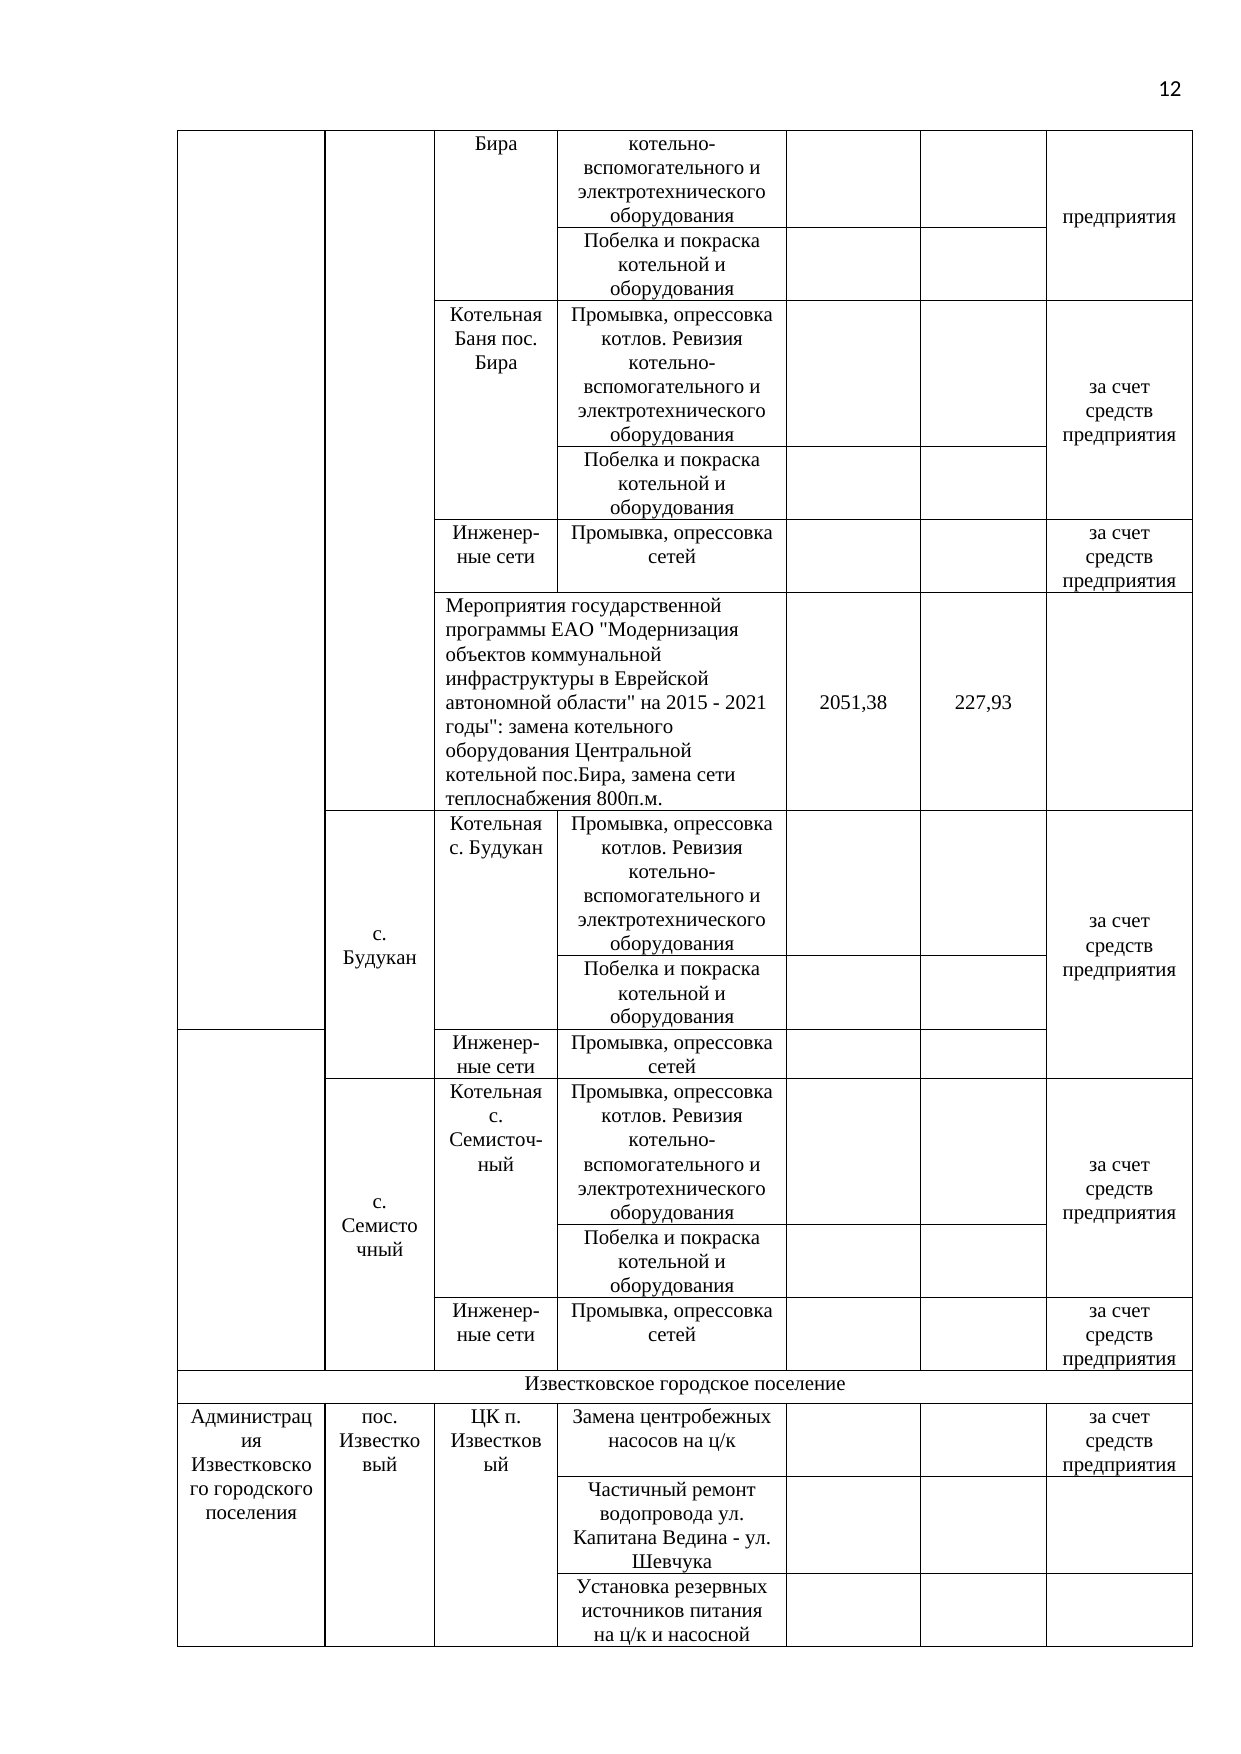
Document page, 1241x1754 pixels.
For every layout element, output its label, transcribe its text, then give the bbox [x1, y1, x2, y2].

table_cell за счет средств предприятия [1047, 1404, 1192, 1476]
table_cell Промывка, опрессовка сетей [558, 1030, 786, 1078]
table_cell за счет средств предприятия [1047, 301, 1192, 519]
table_cell ЦК п. Известковый [435, 1404, 557, 1646]
table_cell Промывка, опрессовка сетей [558, 1298, 786, 1370]
table_cell [787, 301, 920, 446]
table_cell [921, 228, 1046, 300]
table_cell [787, 1477, 920, 1573]
table_cell Промывка, опрессовка котлов. Ревизия котельно-вспомогательного и электротехнического оборудования [558, 811, 786, 955]
table_cell [921, 447, 1046, 519]
table_cell [921, 1030, 1046, 1078]
table_cell [921, 1079, 1046, 1224]
table_cell с. Будукан [326, 811, 434, 1078]
table_cell [787, 1030, 920, 1078]
table_cell 227,93 [921, 593, 1046, 810]
table_cell [921, 1298, 1046, 1370]
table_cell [558, 228, 786, 300]
table_cell [1047, 1477, 1192, 1573]
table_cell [1047, 131, 1192, 300]
table_cell Инженер-ные сети [435, 1030, 557, 1078]
table_cell Котельная Баня пос. Бира [435, 301, 557, 519]
table_cell [787, 228, 920, 300]
table_cell Частичный ремонт водопровода ул. Капитана Ведина - ул. Шевчука [558, 1477, 786, 1573]
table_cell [558, 1574, 786, 1646]
table_cell [787, 1225, 920, 1297]
table_cell [921, 1574, 1046, 1646]
table_cell за счет средств предприятия [1047, 1079, 1192, 1297]
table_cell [435, 131, 557, 300]
table_cell [921, 520, 1046, 592]
table_cell [921, 1477, 1046, 1573]
table_cell [787, 447, 920, 519]
table_cell Котельная с. Семисточ-ный [435, 1079, 557, 1297]
table_cell 2051,38 [787, 593, 920, 810]
table_cell за счет средств предприятия [1047, 520, 1192, 592]
table_cell [921, 131, 1046, 227]
table_cell [787, 956, 920, 1028]
table_cell Инженер-ные сети [435, 1298, 557, 1370]
table_cell Побелка и покраска котельной и оборудования [558, 447, 786, 519]
table_cell за счет средств предприятия [1047, 811, 1192, 1078]
table_cell Замена центробежных насосов на ц/к [558, 1404, 786, 1476]
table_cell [558, 131, 786, 227]
table_cell [787, 1079, 920, 1224]
table_cell [787, 131, 920, 227]
table_cell с. Семисточный [326, 1079, 434, 1370]
table_cell Известковское городское поселение [178, 1371, 1192, 1402]
table_cell [787, 520, 920, 592]
table_cell [921, 1404, 1046, 1476]
table_cell [921, 956, 1046, 1028]
table_cell Побелка и покраска котельной и оборудования [558, 956, 786, 1028]
table_cell [787, 1574, 920, 1646]
table_cell [1047, 1574, 1192, 1646]
table_cell Котельная с. Будукан [435, 811, 557, 1028]
table_cell Инженер-ные сети [435, 520, 557, 592]
table_cell Промывка, опрессовка котлов. Ревизия котельно-вспомогательного и электротехнического оборудования [558, 1079, 786, 1224]
table_cell Администрация Известковского городского поселения [178, 1404, 324, 1646]
table_cell пос. Известковый [326, 1404, 434, 1646]
table_cell Мероприятия государственной программы ЕАО "Модернизация объектов коммунальной инфраструктуры в Еврейской автономной области" на 2015 - 2021 годы": замена котельного оборудования Центральной котельной пос.Бира, замена сети теплоснабжения 800п.м. [435, 593, 786, 810]
table_cell Промывка, опрессовка котлов. Ревизия котельно-вспомогательного и электротехнического оборудования [558, 301, 786, 446]
table_cell [921, 1225, 1046, 1297]
table_cell [787, 811, 920, 955]
table_cell [921, 811, 1046, 955]
table_cell [1047, 593, 1192, 810]
table_cell [787, 1404, 920, 1476]
table_cell [787, 1298, 920, 1370]
table_cell [178, 1030, 324, 1370]
table_cell за счет средств предприятия [1047, 1298, 1192, 1370]
table_cell Промывка, опрессовка сетей [558, 520, 786, 592]
table_cell [921, 301, 1046, 446]
table_cell Побелка и покраска котельной и оборудования [558, 1225, 786, 1297]
